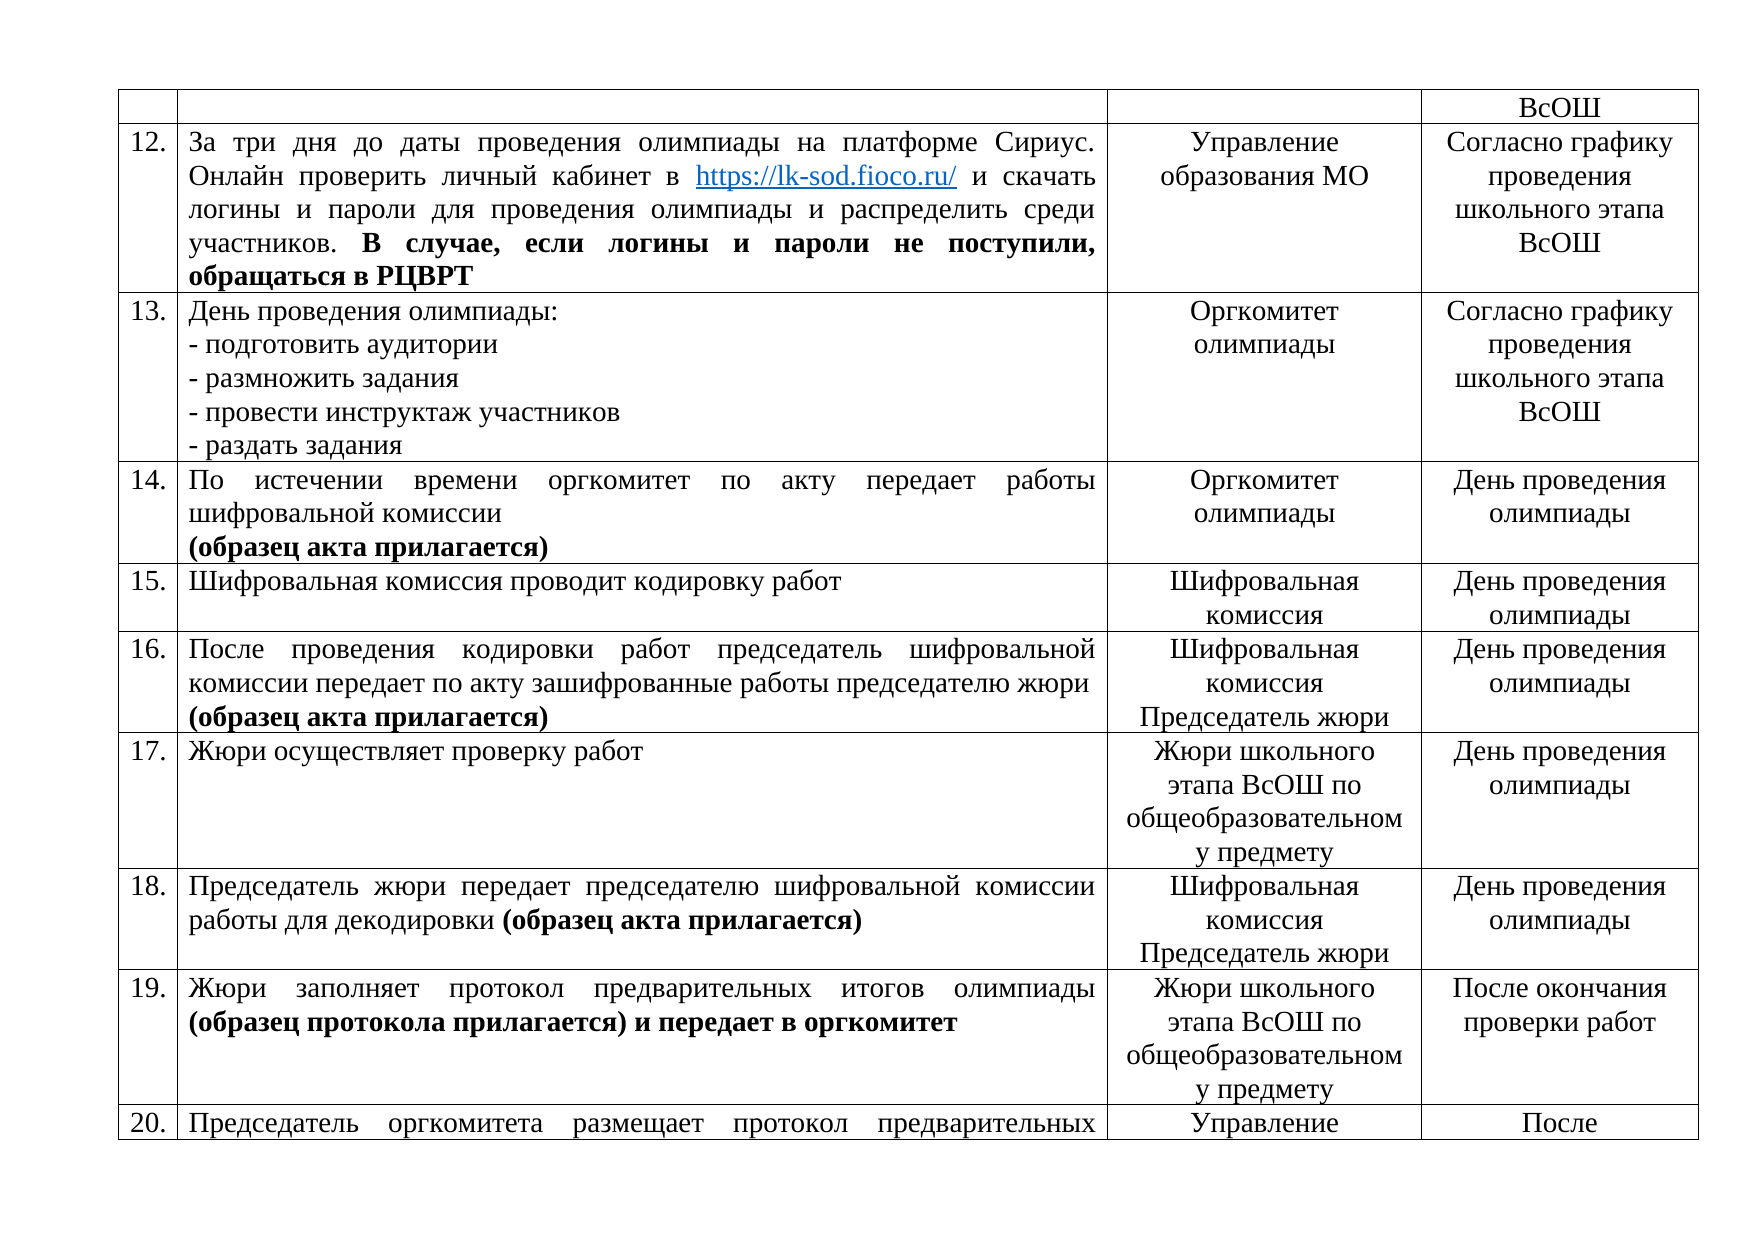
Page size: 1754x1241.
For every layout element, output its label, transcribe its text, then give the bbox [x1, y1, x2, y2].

table_cell День проведения олимпиады [1422, 462, 1698, 562]
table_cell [178, 90, 1107, 123]
table_cell [119, 124, 177, 292]
table_cell Жюри школьного этапа ВсОШ по общеобразовательному предмету [1108, 970, 1421, 1104]
table_cell [119, 970, 177, 1104]
table_cell День проведения олимпиады: - подготовить аудитории - размножить задания - провести инструктаж участников - раздать задания [178, 293, 1107, 461]
table_cell После проведения кодировки работ председатель шифровальной комиссии передает по акту зашифрованные работы председателю жюри (образец акта прилагается) [178, 632, 1107, 732]
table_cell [178, 1105, 1107, 1139]
table_cell [119, 733, 177, 867]
table_cell [119, 462, 177, 562]
table_cell Управление образования МО [1108, 124, 1421, 292]
table_cell Шифровальная комиссия [1108, 564, 1421, 631]
table_cell Оргкомитет олимпиады [1108, 293, 1421, 461]
table_cell День проведения олимпиады [1422, 632, 1698, 732]
table_cell Жюри заполняет протокол предварительных итогов олимпиады (образец протокола прилагается) и передает в оргкомитет [178, 970, 1107, 1104]
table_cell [1108, 90, 1421, 123]
table_cell [119, 90, 177, 123]
table_cell Шифровальная комиссия Председатель жюри [1108, 632, 1421, 732]
table_cell Шифровальная комиссия Председатель жюри [1108, 869, 1421, 969]
table_cell День проведения олимпиады [1422, 869, 1698, 969]
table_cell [1422, 90, 1698, 123]
table_cell Шифровальная комиссия проводит кодировку работ [178, 564, 1107, 631]
table_cell [119, 869, 177, 969]
table_cell День проведения олимпиады [1422, 564, 1698, 631]
table_cell [119, 1105, 177, 1139]
table_cell Согласно графику проведения школьного этапа ВсОШ [1422, 124, 1698, 292]
table_cell День проведения олимпиады [1422, 733, 1698, 867]
table_cell По истечении времени оргкомитет по акту передает работы шифровальной комиссии (образец акта прилагается) [178, 462, 1107, 562]
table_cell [1422, 1105, 1698, 1139]
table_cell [1108, 1105, 1421, 1139]
table_cell После окончания проверки работ [1422, 970, 1698, 1104]
table_cell [119, 293, 177, 461]
table_cell Жюри осуществляет проверку работ [178, 733, 1107, 867]
table_cell Председатель жюри передает председателю шифровальной комиссии работы для декодировки (образец акта прилагается) [178, 869, 1107, 969]
table_cell Согласно графику проведения школьного этапа ВсОШ [1422, 293, 1698, 461]
table_cell Жюри школьного этапа ВсОШ по общеобразовательному предмету [1108, 733, 1421, 867]
table_cell [119, 632, 177, 732]
table_cell За три дня до даты проведения олимпиады на платформе Сириус. Онлайн проверить личный кабинет в https://lk-sod.fioco.ru/ и скачать логины и пароли для проведения олимпиады и распределить среди участников. В случае, если логины и пароли не поступили, обращаться в РЦВРТ [178, 124, 1107, 292]
table_cell [119, 564, 177, 631]
table_cell Оргкомитет олимпиады [1108, 462, 1421, 562]
